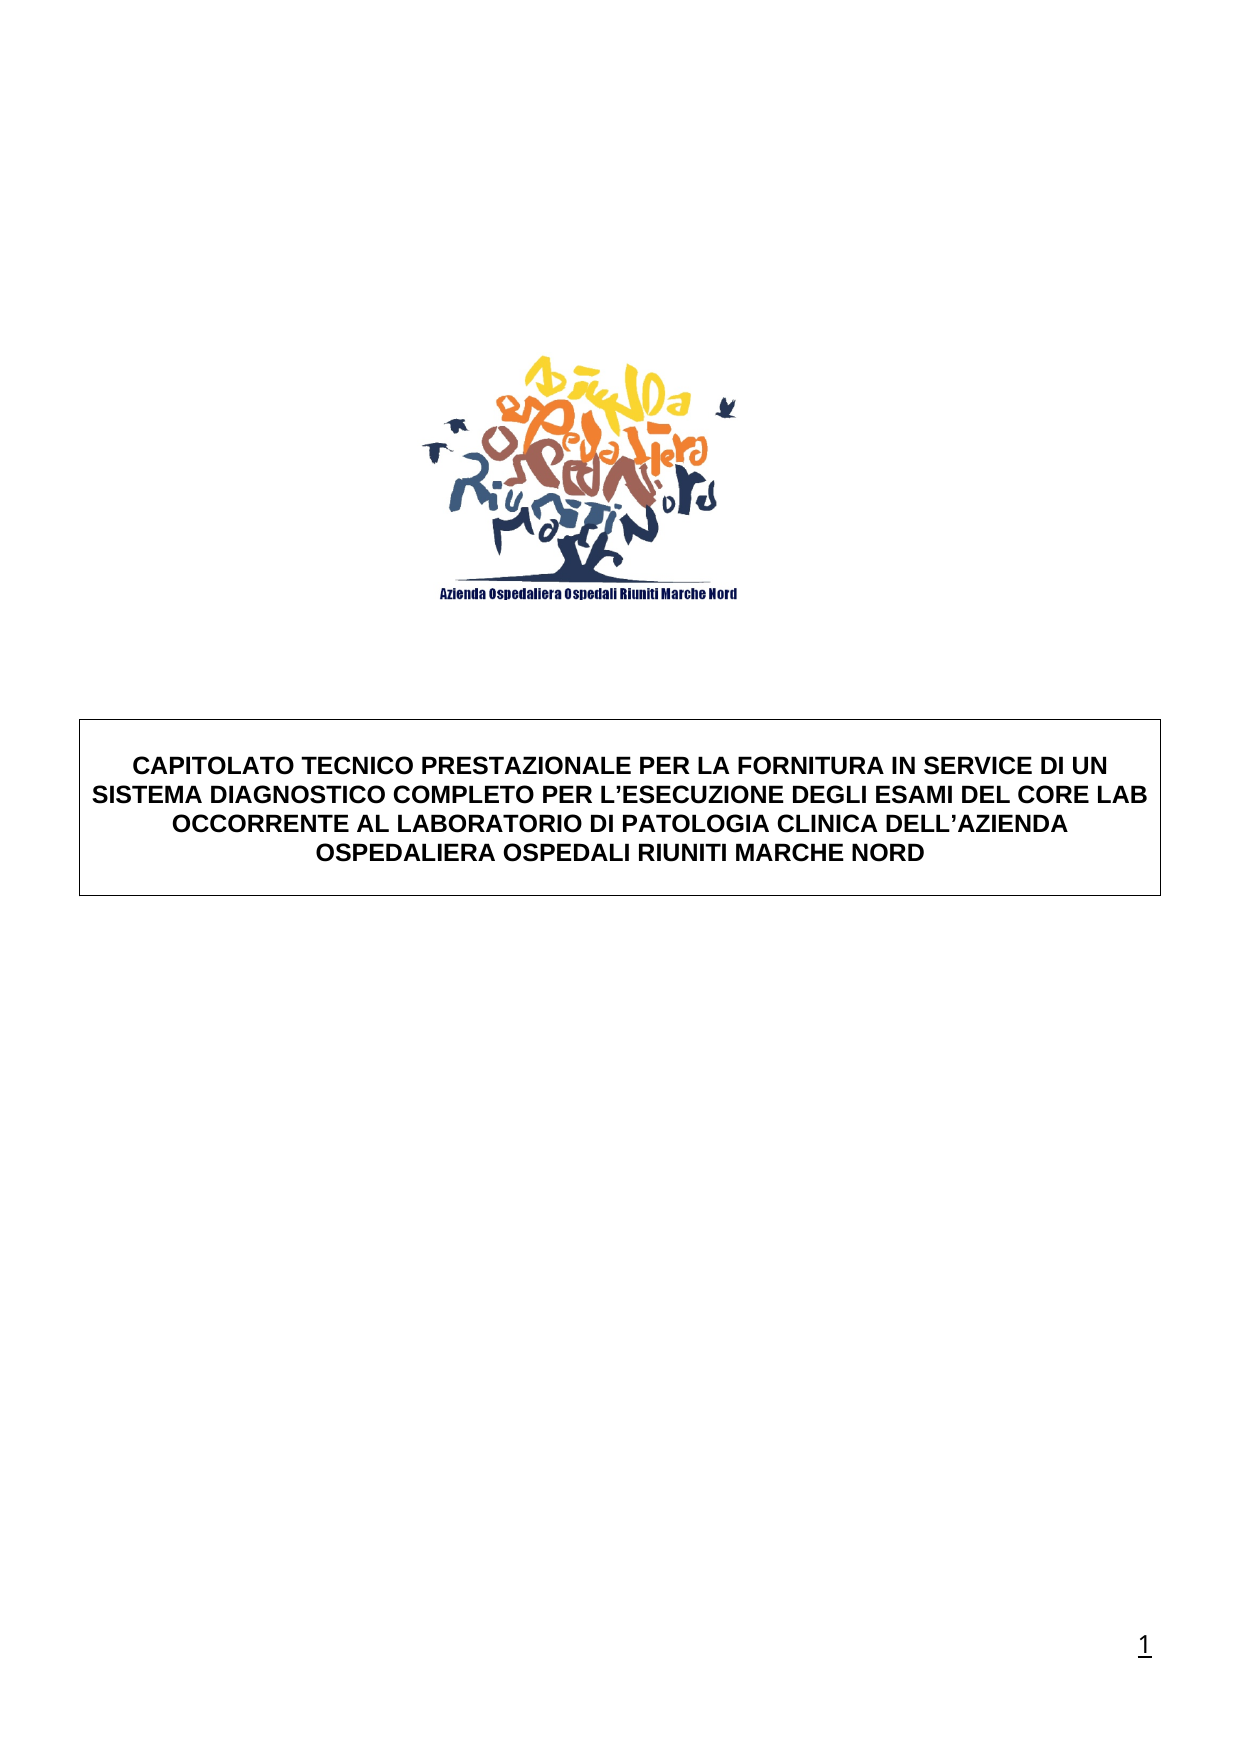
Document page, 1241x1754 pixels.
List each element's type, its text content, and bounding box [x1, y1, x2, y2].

text CAPITOLATO TECNICO PRESTAZIONALE PER LA FORNITURA IN SERVICE DI UN SISTEMA DIAGNOSTICO COMPLETO PER L’ESECUZIONE DEGLI ESAMI DEL CORE LAB OCCORRENTE AL LABORATORIO DI PATOLOGIA CLINICA DELL’AZIENDA OSPEDALIERA OSPEDALI RIUNITI MARCHE NORD [80, 748, 1160, 895]
picture [417, 352, 739, 600]
